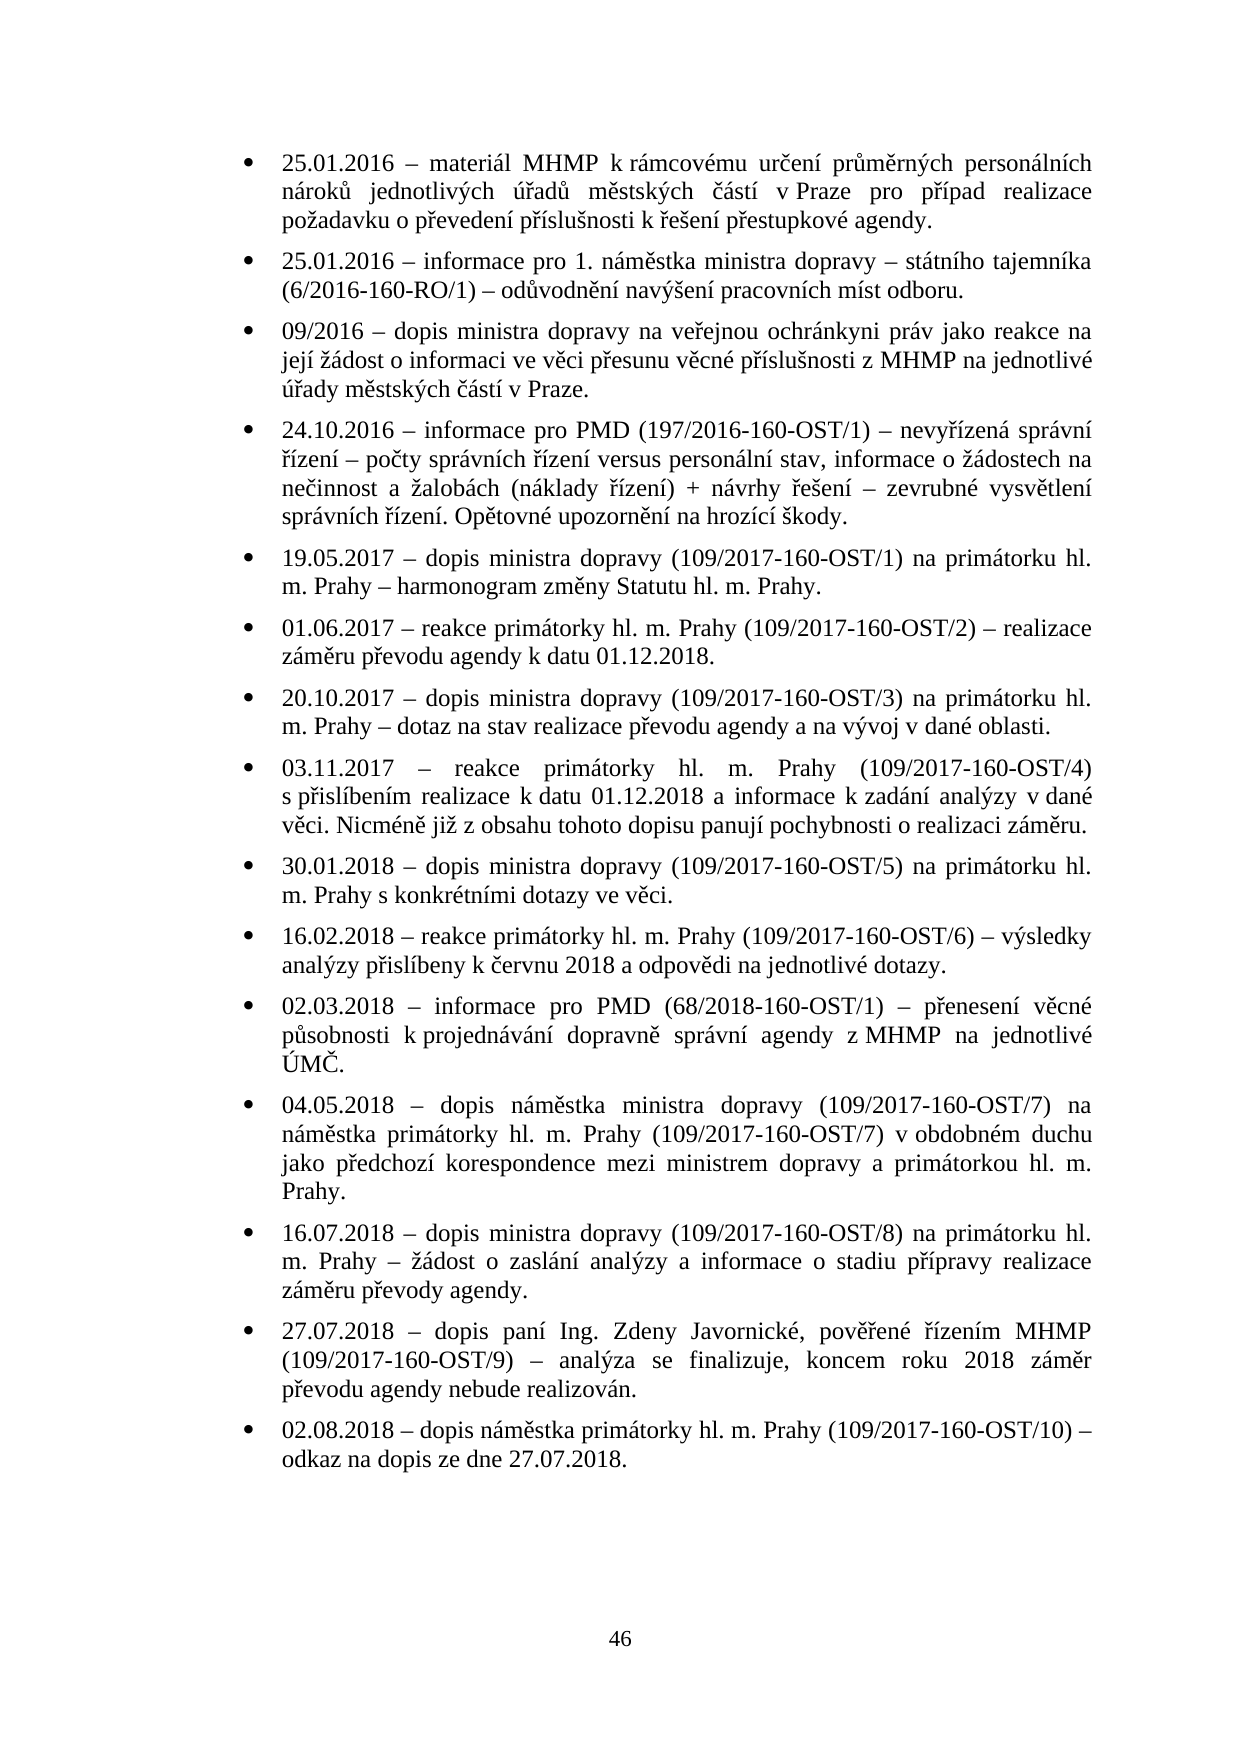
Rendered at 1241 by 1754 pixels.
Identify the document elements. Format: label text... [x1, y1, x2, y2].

list 01.06.2017 – reakce primátorky hl. m. Prahy (109/2017-160-OST/2) – realizace záměru převodu agendy k datu 01.12.2018. [244, 613, 1093, 670]
list 03.11.2017 – reakce primátorky hl. m. Prahy (109/2017-160-OST/4) s přislíbením realizace k datu 01.12.2018 a informace k zadání analýzy v dané věci. Nicméně již z obsahu tohoto dopisu panují pochybnosti o realizaci záměru. [244, 753, 1093, 839]
list 02.03.2018 – informace pro PMD (68/2018-160-OST/1) – přenesení věcné působnosti k projednávání dopravně správní agendy z MHMP na jednotlivé ÚMČ. [244, 991, 1093, 1078]
list 02.08.2018 – dopis náměstka primátorky hl. m. Prahy (109/2017-160-OST/10) – odkaz na dopis ze dne 27.07.2018. [244, 1415, 1093, 1473]
list 16.07.2018 – dopis ministra dopravy (109/2017-160-OST/8) na primátorku hl. m. Prahy – žádost o zaslání analýzy a informace o stadiu přípravy realizace záměru převody agendy. [244, 1218, 1093, 1304]
list 27.07.2018 – dopis paní Ing. Zdeny Javornické, pověřené řízením MHMP (109/2017-160-OST/9) – analýza se finalizuje, koncem roku 2018 záměr převodu agendy nebude realizován. [244, 1316, 1093, 1403]
list 16.02.2018 – reakce primátorky hl. m. Prahy (109/2017-160-OST/6) – výsledky analýzy přislíbeny k červnu 2018 a odpovědi na jednotlivé dotazy. [244, 921, 1093, 979]
list 20.10.2017 – dopis ministra dopravy (109/2017-160-OST/3) na primátorku hl. m. Prahy – dotaz na stav realizace převodu agendy a na vývoj v dané oblasti. [244, 683, 1093, 740]
list 09/2016 – dopis ministra dopravy na veřejnou ochránkyni práv jako reakce na její žádost o informaci ve věci přesunu věcné příslušnosti z MHMP na jednotlivé úřady městských částí v Praze. [244, 316, 1093, 403]
list 04.05.2018 – dopis náměstka ministra dopravy (109/2017-160-OST/7) na náměstka primátorky hl. m. Prahy (109/2017-160-OST/7) v obdobném duchu jako předchozí korespondence mezi ministrem dopravy a primátorkou hl. m. Prahy. [244, 1090, 1093, 1205]
list 25.01.2016 – informace pro 1. náměstka ministra dopravy – státního tajemníka (6/2016-160-RO/1) – odůvodnění navýšení pracovních míst odboru. [244, 246, 1093, 304]
list 24.10.2016 – informace pro PMD (197/2016-160-OST/1) – nevyřízená správní řízení – počty správních řízení versus personální stav, informace o žádostech na nečinnost a žalobách (náklady řízení) + návrhy řešení – zevrubné vysvětlení správních řízení. Opětovné upozornění na hrozící škody. [244, 415, 1093, 530]
list 30.01.2018 – dopis ministra dopravy (109/2017-160-OST/5) na primátorku hl. m. Prahy s konkrétními dotazy ve věci. [244, 851, 1093, 909]
list 19.05.2017 – dopis ministra dopravy (109/2017-160-OST/1) na primátorku hl. m. Prahy – harmonogram změny Statutu hl. m. Prahy. [244, 543, 1093, 600]
list 25.01.2016 – materiál MHMP k rámcovému určení průměrných personálních nároků jednotlivých úřadů městských částí v Praze pro případ realizace požadavku o převedení příslušnosti k řešení přestupkové agendy. [244, 148, 1093, 234]
